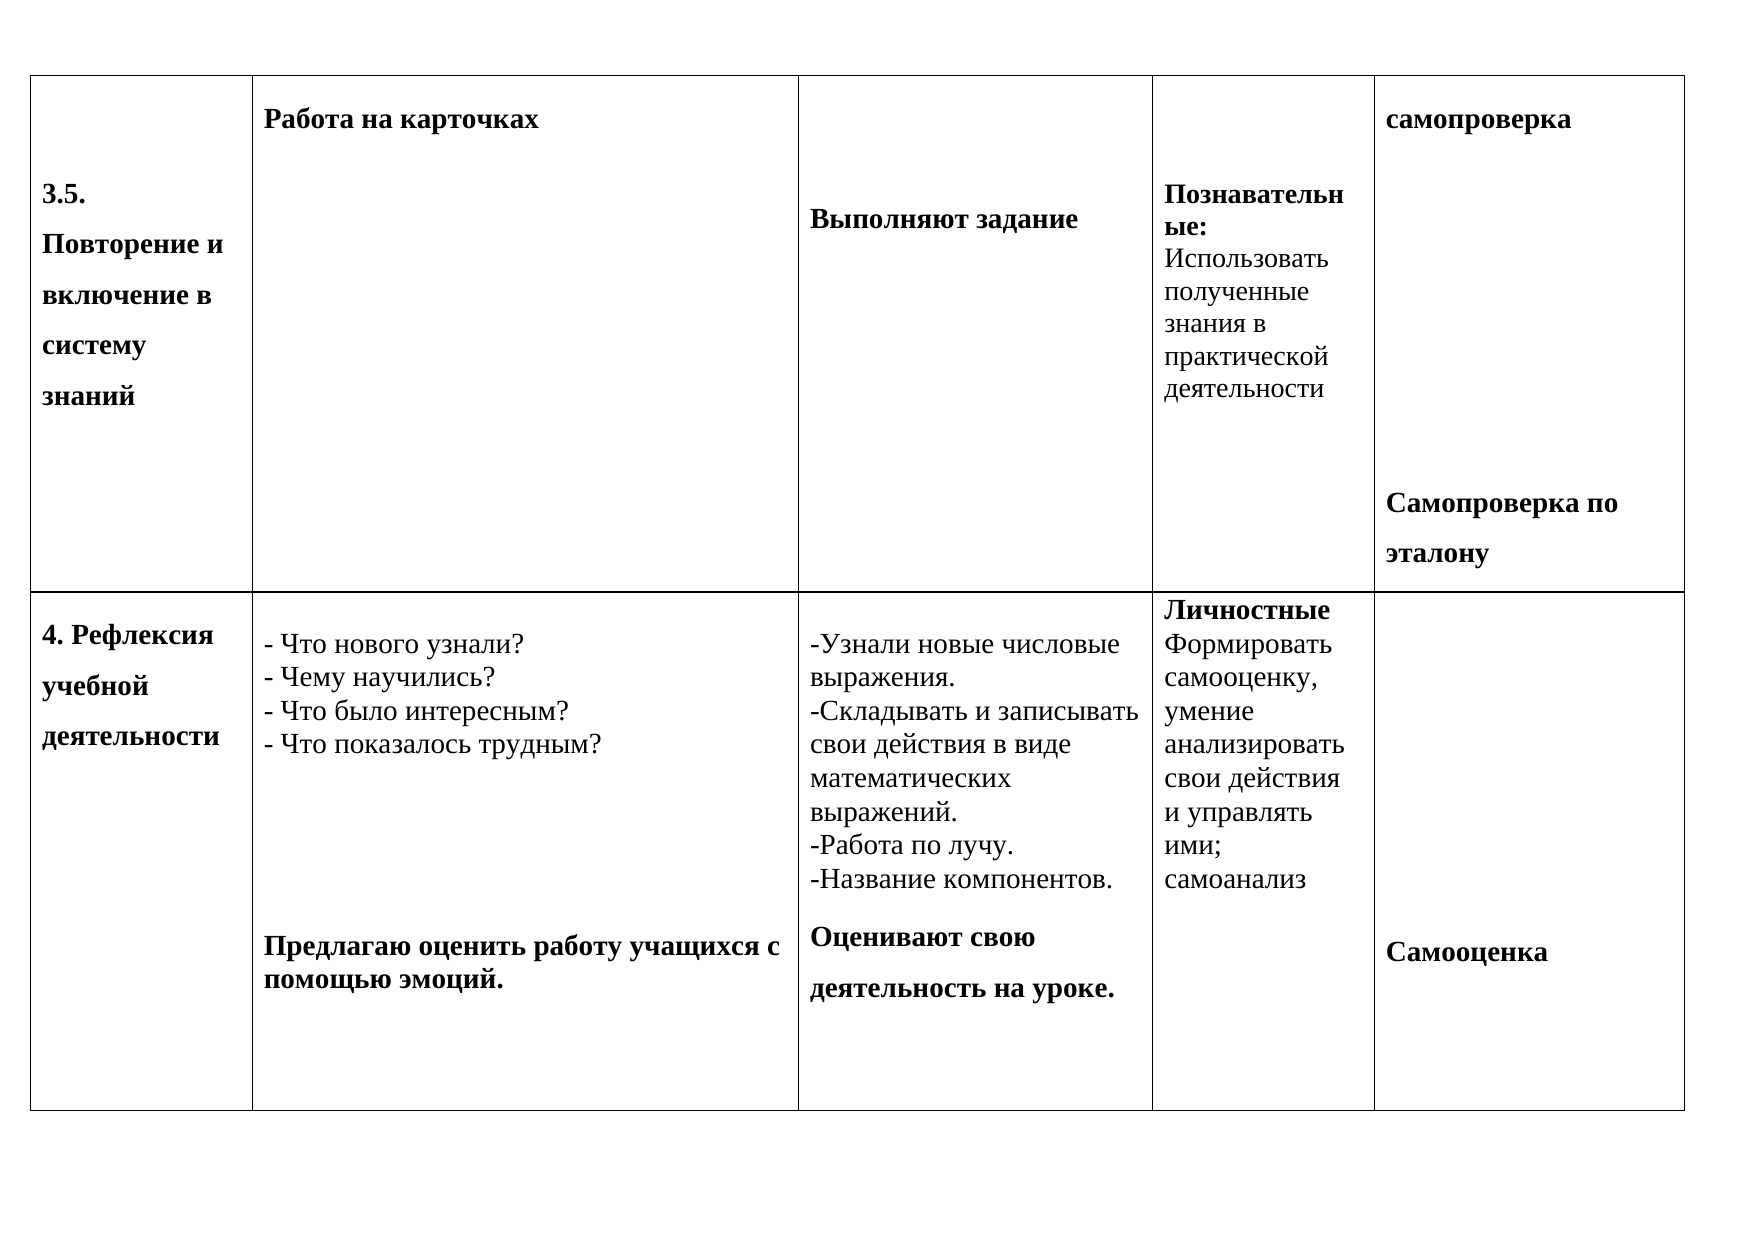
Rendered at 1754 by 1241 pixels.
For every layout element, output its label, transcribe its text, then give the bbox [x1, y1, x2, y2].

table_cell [1153, 76, 1374, 591]
table_cell 4. Рефлексия учебной деятельности [31, 593, 252, 1110]
table_cell Самооценка [1375, 593, 1684, 1110]
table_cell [253, 76, 798, 591]
table_cell -Узнали новые числовые выражения. -Складывать и записывать свои действия в виде математических выражений. -Работа по лучу. -Название компонентов. Оценивают свою деятельность на уроке. [799, 593, 1152, 1110]
table_cell Личностные Формировать самооценку, умение анализировать свои действия и управлять ими; самоанализ [1153, 593, 1374, 1110]
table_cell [31, 76, 252, 591]
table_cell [799, 76, 1152, 591]
table_cell - Что нового узнали? - Чему научились? - Что было интересным? - Что показалось трудным? Предлагаю оценить работу учащихся с помощью эмоций. [253, 593, 798, 1110]
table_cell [1375, 76, 1684, 591]
